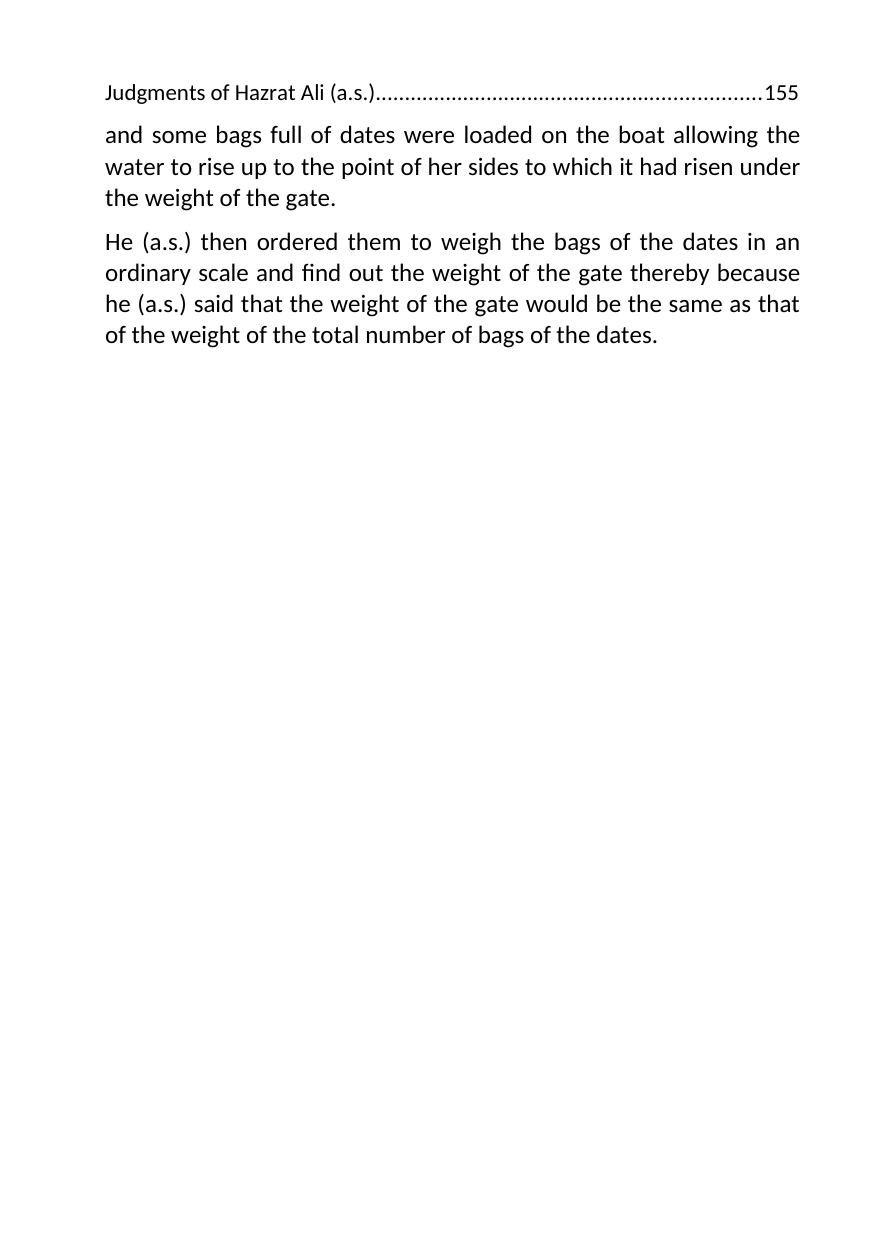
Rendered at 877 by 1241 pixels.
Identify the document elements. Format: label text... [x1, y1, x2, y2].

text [105, 119, 802, 212]
text He (a.s.) then ordered them to weigh the bags of the dates in an ordinary scale and find out the weight of the gate thereby because he (a.s.) said that the weight of the gate would be the same as that of the weight of the total number of bags of the dates. [105, 225, 802, 350]
